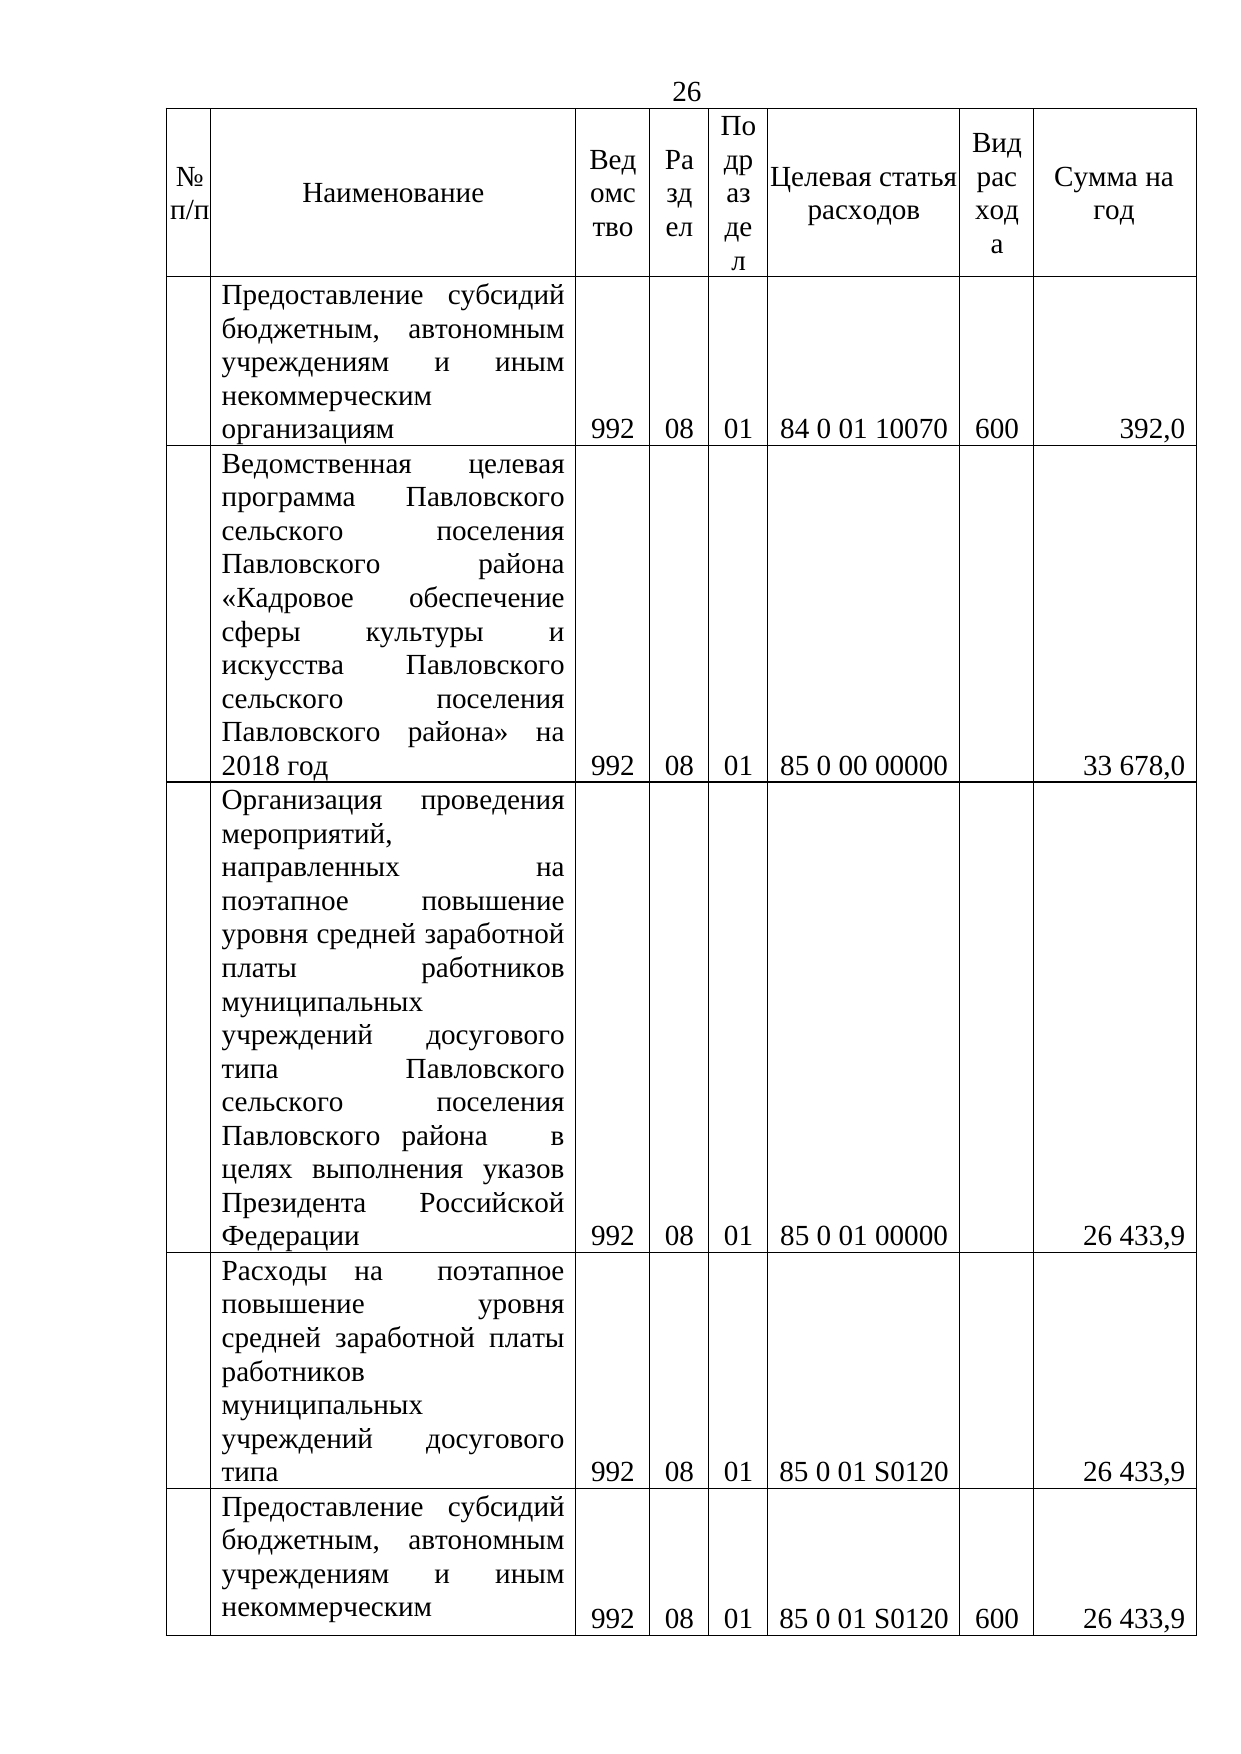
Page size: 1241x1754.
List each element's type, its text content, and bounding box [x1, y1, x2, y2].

table_cell 85 0 01 S0120 [768, 1253, 959, 1488]
table_cell Предоставление субсидий бюджетным, автономным учреждениям и иным некоммерческим организациям [211, 277, 575, 445]
table_cell [167, 446, 210, 781]
table_cell 33 678,0 [1034, 446, 1196, 781]
table_cell 600 [960, 1489, 1033, 1635]
table_header Ведомство [576, 109, 649, 276]
table_header Сумма на год [1034, 109, 1196, 276]
table_cell 08 [650, 446, 708, 781]
table_cell 01 [709, 446, 767, 781]
table_cell 08 [650, 1489, 708, 1635]
table_cell 26 433,9 [1034, 1253, 1196, 1488]
table_cell 08 [650, 1253, 708, 1488]
table_cell 84 0 01 10070 [768, 277, 959, 445]
table_cell 85 0 01 S0120 [768, 1489, 959, 1635]
table_cell 01 [709, 1489, 767, 1635]
table_cell 26 433,9 [1034, 783, 1196, 1252]
table_cell 01 [709, 783, 767, 1252]
table_cell 85 0 00 00000 [768, 446, 959, 781]
table_header Наименование [211, 109, 575, 276]
table_cell 392,0 [1034, 277, 1196, 445]
table_cell [167, 783, 210, 1252]
table_cell 992 [576, 446, 649, 781]
table_cell [960, 446, 1033, 781]
table_cell 08 [650, 783, 708, 1252]
table_header Раздел [650, 109, 708, 276]
table_cell Организация проведения мероприятий, направленных на поэтапное повышение уровня средней заработной платы работников муниципальных учреждений досугового типа Павловского сельского поселения Павловского района в целях выполнения указов Президента Российской Федерации [211, 783, 575, 1252]
table_cell 600 [960, 277, 1033, 445]
table_cell 85 0 01 00000 [768, 783, 959, 1252]
table_cell Расходы на поэтапное повышение уровня средней заработной платы работников муниципальных учреждений досугового типа [211, 1253, 575, 1488]
table_cell [167, 277, 210, 445]
table_cell 08 [650, 277, 708, 445]
table_cell 01 [709, 277, 767, 445]
table_cell [960, 1253, 1033, 1488]
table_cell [211, 1489, 575, 1635]
table_cell [960, 783, 1033, 1252]
table_cell 26 433,9 [1034, 1489, 1196, 1635]
table_cell 992 [576, 1489, 649, 1635]
table_header Подраздел [709, 109, 767, 276]
table_header Вид расхода [960, 109, 1033, 276]
table_cell [167, 1253, 210, 1488]
table_cell Ведомственная целевая программа Павловского сельского поселения Павловского района «Кадровое обеспечение сферы культуры и искусства Павловского сельского поселения Павловского района» на 2018 год [211, 446, 575, 781]
table_cell 01 [709, 1253, 767, 1488]
table_cell [167, 1489, 210, 1635]
table_cell 992 [576, 277, 649, 445]
table_header Целевая статья расходов [768, 109, 959, 276]
table_header № п/п [167, 109, 210, 276]
table_cell 992 [576, 783, 649, 1252]
table_cell 992 [576, 1253, 649, 1488]
